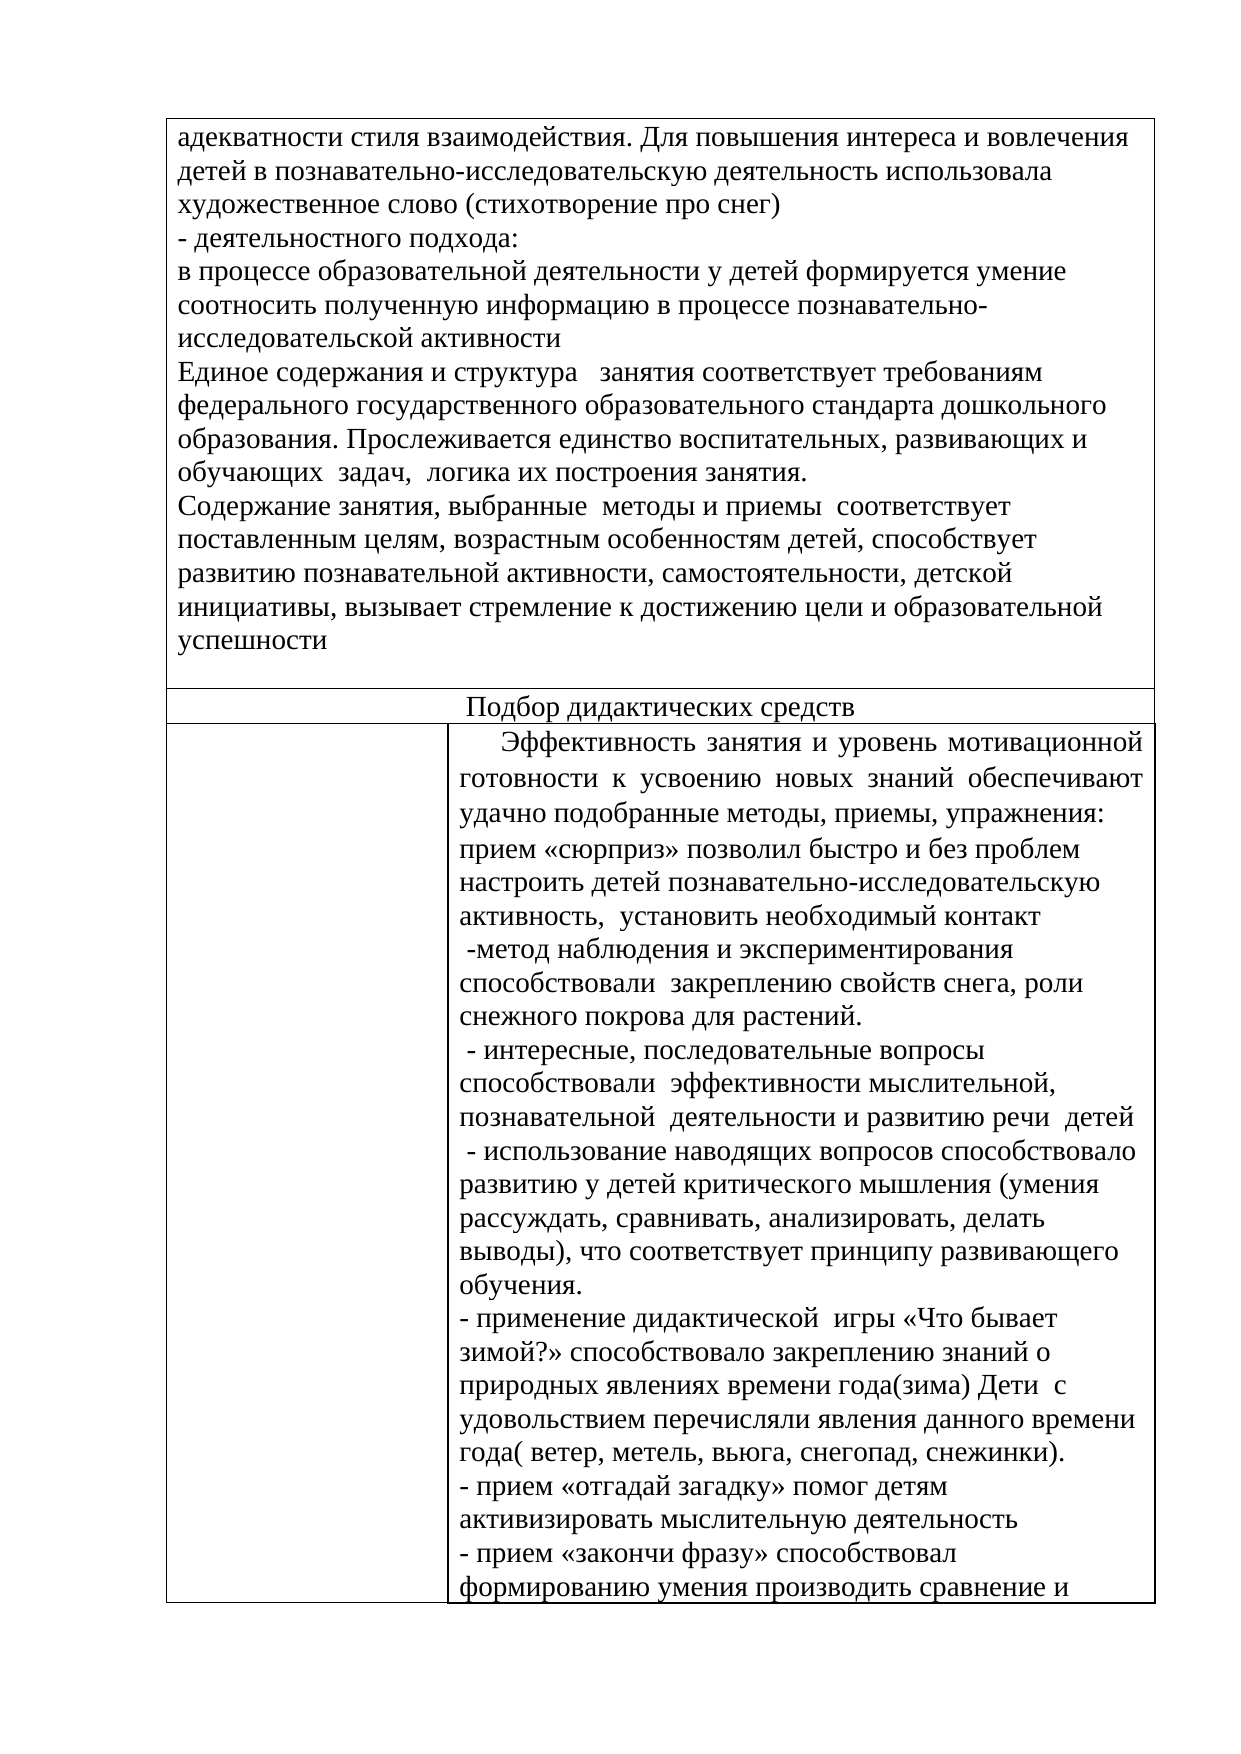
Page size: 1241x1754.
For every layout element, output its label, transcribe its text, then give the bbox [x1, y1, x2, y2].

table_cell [167, 119, 1154, 688]
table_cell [449, 724, 1154, 1602]
table_cell [167, 724, 447, 1602]
table_cell Подбор дидактических средств [167, 689, 1154, 723]
